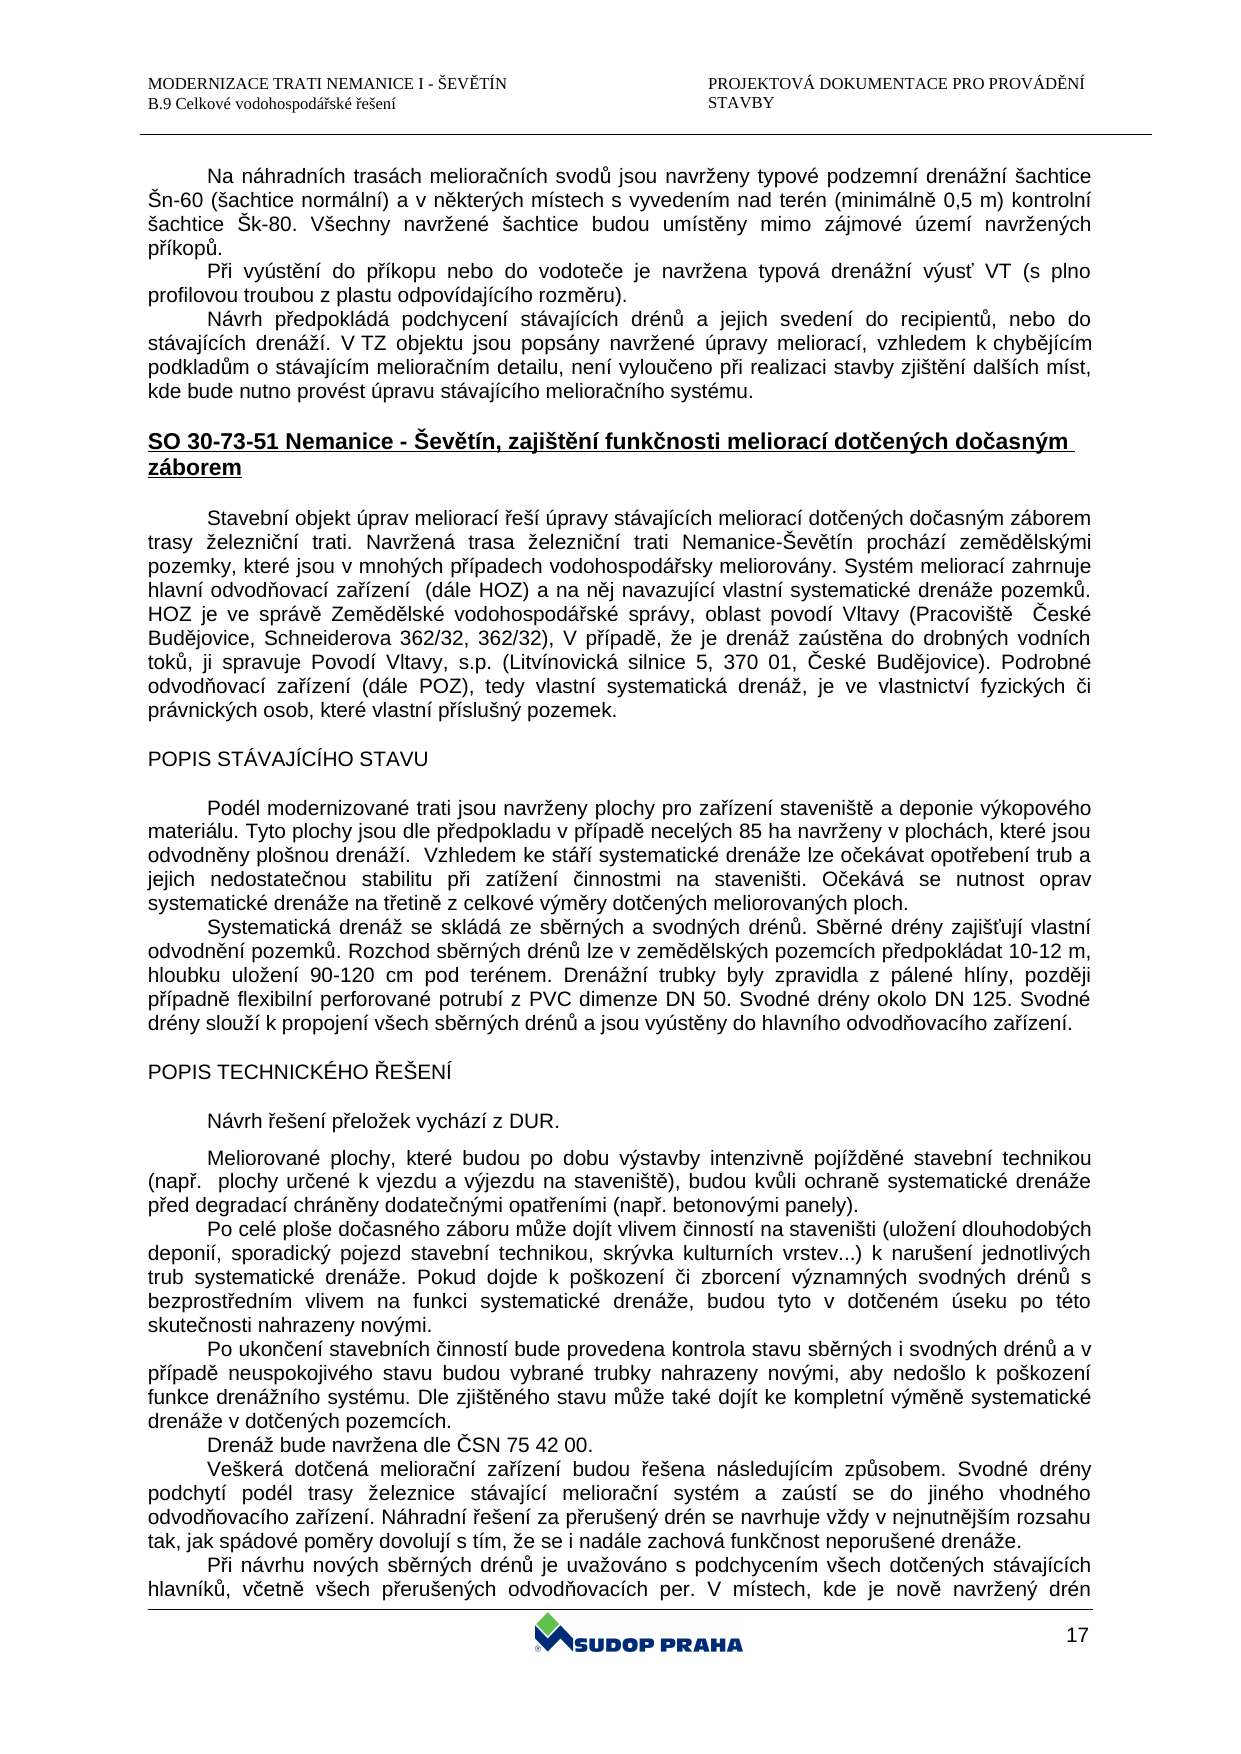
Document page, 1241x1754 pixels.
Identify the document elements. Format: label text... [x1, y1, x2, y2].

text POPIS TECHNICKÉHO ŘEŠENÍ [148, 1060, 1092, 1084]
text Po celé ploše dočasného záboru může dojít vlivem činností na staveništi (uložení dlouhodobých deponií, sporadický pojezd stavební technikou, skrývka kulturních vrstev...) k narušení jednotlivých trub systematické drenáže. Pokud dojde k poškození či zborcení významných svodných drénů s bezprostředním vlivem na funkci systematické drenáže, budou tyto v dotčeném úseku po této skutečnosti nahrazeny novými. [148, 1217, 1092, 1337]
text Stavební objekt úprav meliorací řeší úpravy stávajících meliorací dotčených dočasným záborem trasy železniční trati. Navržená trasa železniční trati Nemanice-Ševětín prochází zemědělskými pozemky, které jsou v mnohých případech vodohospodářsky meliorovány. Systém meliorací zahrnuje hlavní odvodňovací zařízení (dále HOZ) a na něj navazující vlastní systematické drenáže pozemků. HOZ je ve správě Zemědělské vodohospodářské správy, oblast povodí Vltavy (Pracoviště České Budějovice, Schneiderova 362/32, 362/32), V případě, že je drenáž zaústěna do drobných vodních toků, ji spravuje Povodí Vltavy, s.p. (Litvínovická silnice 5, 370 01, České Budějovice). Podrobné odvodňovací zařízení (dále POZ), tedy vlastní systematická drenáž, je ve vlastnictví fyzických či právnických osob, které vlastní příslušný pozemek. [148, 506, 1092, 721]
text SO 30-73-51 Nemanice - Ševětín, zajištění funkčnosti meliorací dotčených dočasným záborem [148, 428, 1092, 481]
text Systematická drenáž se skládá ze sběrných a svodných drénů. Sběrné drény zajišťují vlastní odvodnění pozemků. Rozchod sběrných drénů lze v zemědělských pozemcích předpokládat 10-12 m, hloubku uložení 90-120 cm pod terénem. Drenážní trubky byly zpravidla z pálené hlíny, později případně flexibilní perforované potrubí z PVC dimenze DN 50. Svodné drény okolo DN 125. Svodné drény slouží k propojení všech sběrných drénů a jsou vyústěny do hlavního odvodňovacího zařízení. [148, 915, 1092, 1035]
text Veškerá dotčená meliorační zařízení budou řešena následujícím způsobem. Svodné drény podchytí podél trasy železnice stávající meliorační systém a zaústí se do jiného vhodného odvodňovacího zařízení. Náhradní řešení za přerušený drén se navrhuje vždy v nejnutnějším rozsahu tak, jak spádové poměry dovolují s tím, že se i nadále zachová funkčnost neporušené drenáže. [148, 1457, 1092, 1553]
text Podél modernizované trati jsou navrženy plochy pro zařízení staveniště a deponie výkopového materiálu. Tyto plochy jsou dle předpokladu v případě necelých 85 ha navrženy v plochách, které jsou odvodněny plošnou drenáží. Vzhledem ke stáří systematické drenáže lze očekávat opotřebení trub a jejich nedostatečnou stabilitu při zatížení činnostmi na staveništi. Očekává se nutnost oprav systematické drenáže na třetině z celkové výměry dotčených meliorovaných ploch. [148, 795, 1092, 915]
text Drenáž bude navržena dle ČSN 75 42 00. [148, 1433, 1092, 1457]
picture [535, 1612, 743, 1652]
text Při vyústění do příkopu nebo do vodoteče je navržena typová drenážní výusť VT (s plno profilovou troubou z plastu odpovídajícího rozměru). [148, 259, 1092, 307]
text Návrh předpokládá podchycení stávajících drénů a jejich svedení do recipientů, nebo do stávajících drenáží. V TZ objektu jsou popsány navržené úpravy meliorací, vzhledem k chybějícím podkladům o stávajícím melioračním detailu, není vyloučeno při realizaci stavby zjištění dalších míst, kde bude nutno provést úpravu stávajícího melioračního systému. [148, 307, 1092, 403]
text POPIS STÁVAJÍCÍHO STAVU [148, 746, 1092, 770]
text Meliorované plochy, které budou po dobu výstavby intenzivně pojížděné stavební technikou (např. plochy určené k vjezdu a výjezdu na staveniště), budou kvůli ochraně systematické drenáže před degradací chráněny dodatečnými opatřeními (např. betonovými panely). [148, 1145, 1092, 1217]
text Po ukončení stavebních činností bude provedena kontrola stavu sběrných i svodných drénů a v případě neuspokojivého stavu budou vybrané trubky nahrazeny novými, aby nedošlo k poškození funkce drenážního systému. Dle zjištěného stavu může také dojít ke kompletní výměně systematické drenáže v dotčených pozemcích. [148, 1337, 1092, 1433]
text Návrh řešení přeložek vychází z DUR. [148, 1109, 1092, 1133]
text Na náhradních trasách melioračních svodů jsou navrženy typové podzemní drenážní šachtice Šn-60 (šachtice normální) a v některých místech s vyvedením nad terén (minimálně 0,5 m) kontrolní šachtice Šk-80. Všechny navržené šachtice budou umístěny mimo zájmové území navržených příkopů. [148, 163, 1092, 259]
